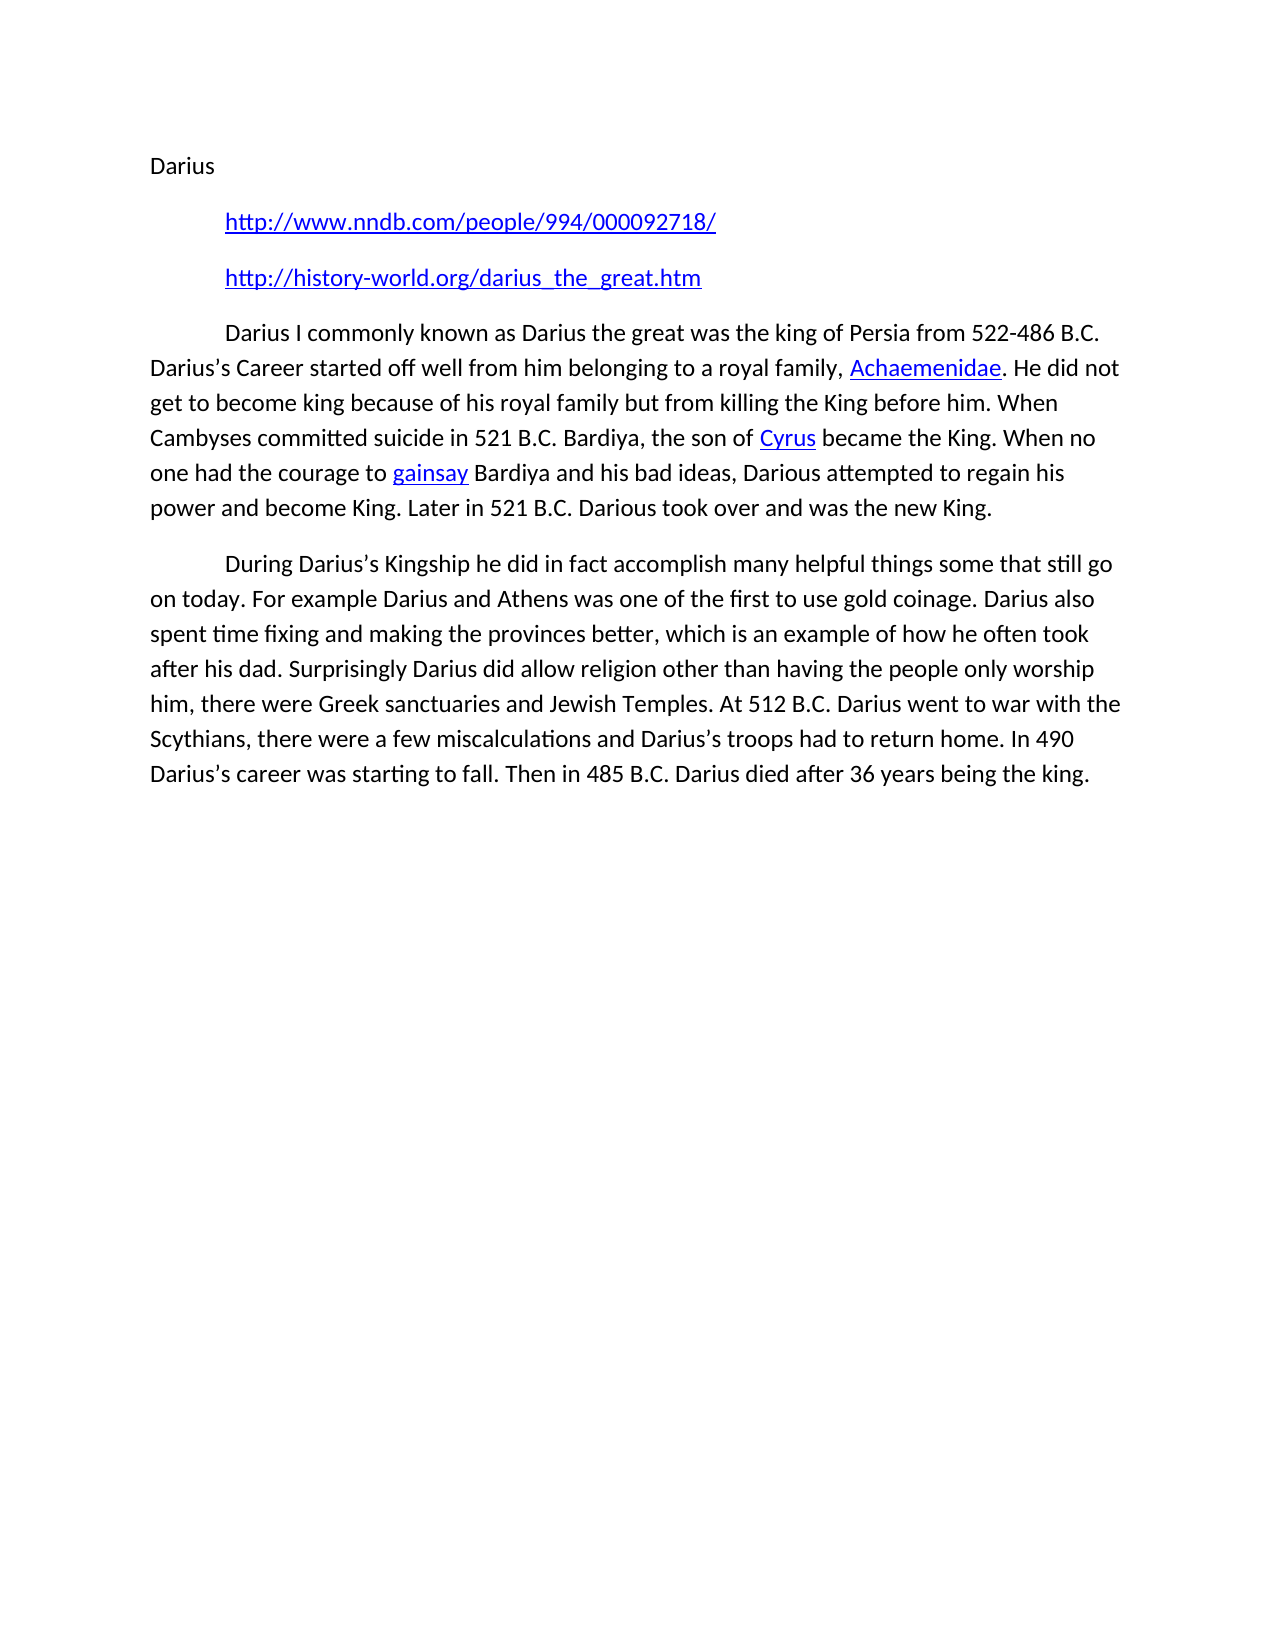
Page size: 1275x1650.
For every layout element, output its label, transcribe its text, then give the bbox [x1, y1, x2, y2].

text During Darius’s Kingship he did in fact accomplish many helpful things some that still go on today. For example Darius and Athens was one of the first to use gold coinage. Darius also spent time fixing and making the provinces better, which is an example of how he often took after his dad. Surprisingly Darius did allow religion other than having the people only worship him, there were Greek sanctuaries and Jewish Temples. At 512 B.C. Darius went to war with the Scythians, there were a few miscalculations and Darius’s troops had to return home. In 490 Darius’s career was starting to fall. Then in 485 B.C. Darius died after 36 years being the king. [150, 548, 1125, 789]
text Darius [150, 150, 1125, 181]
text Darius I commonly known as Darius the great was the king of Persia from 522-486 B.C. Darius’s Career started off well from him belonging to a royal family, Achaemenidae. He did not get to become king because of his royal family but from killing the King before him. When Cambyses committed suicide in 521 B.C. Bardiya, the son of Cyrus became the King. When no one had the courage to gainsay Bardiya and his bad ideas, Darious attempted to regain his power and become King. Later in 521 B.C. Darious took over and was the new King. [150, 317, 1125, 523]
text http://history-world.org/darius_the_great.htm [150, 262, 1125, 292]
text http://www.nndb.com/people/994/000092718/ [150, 206, 1125, 236]
